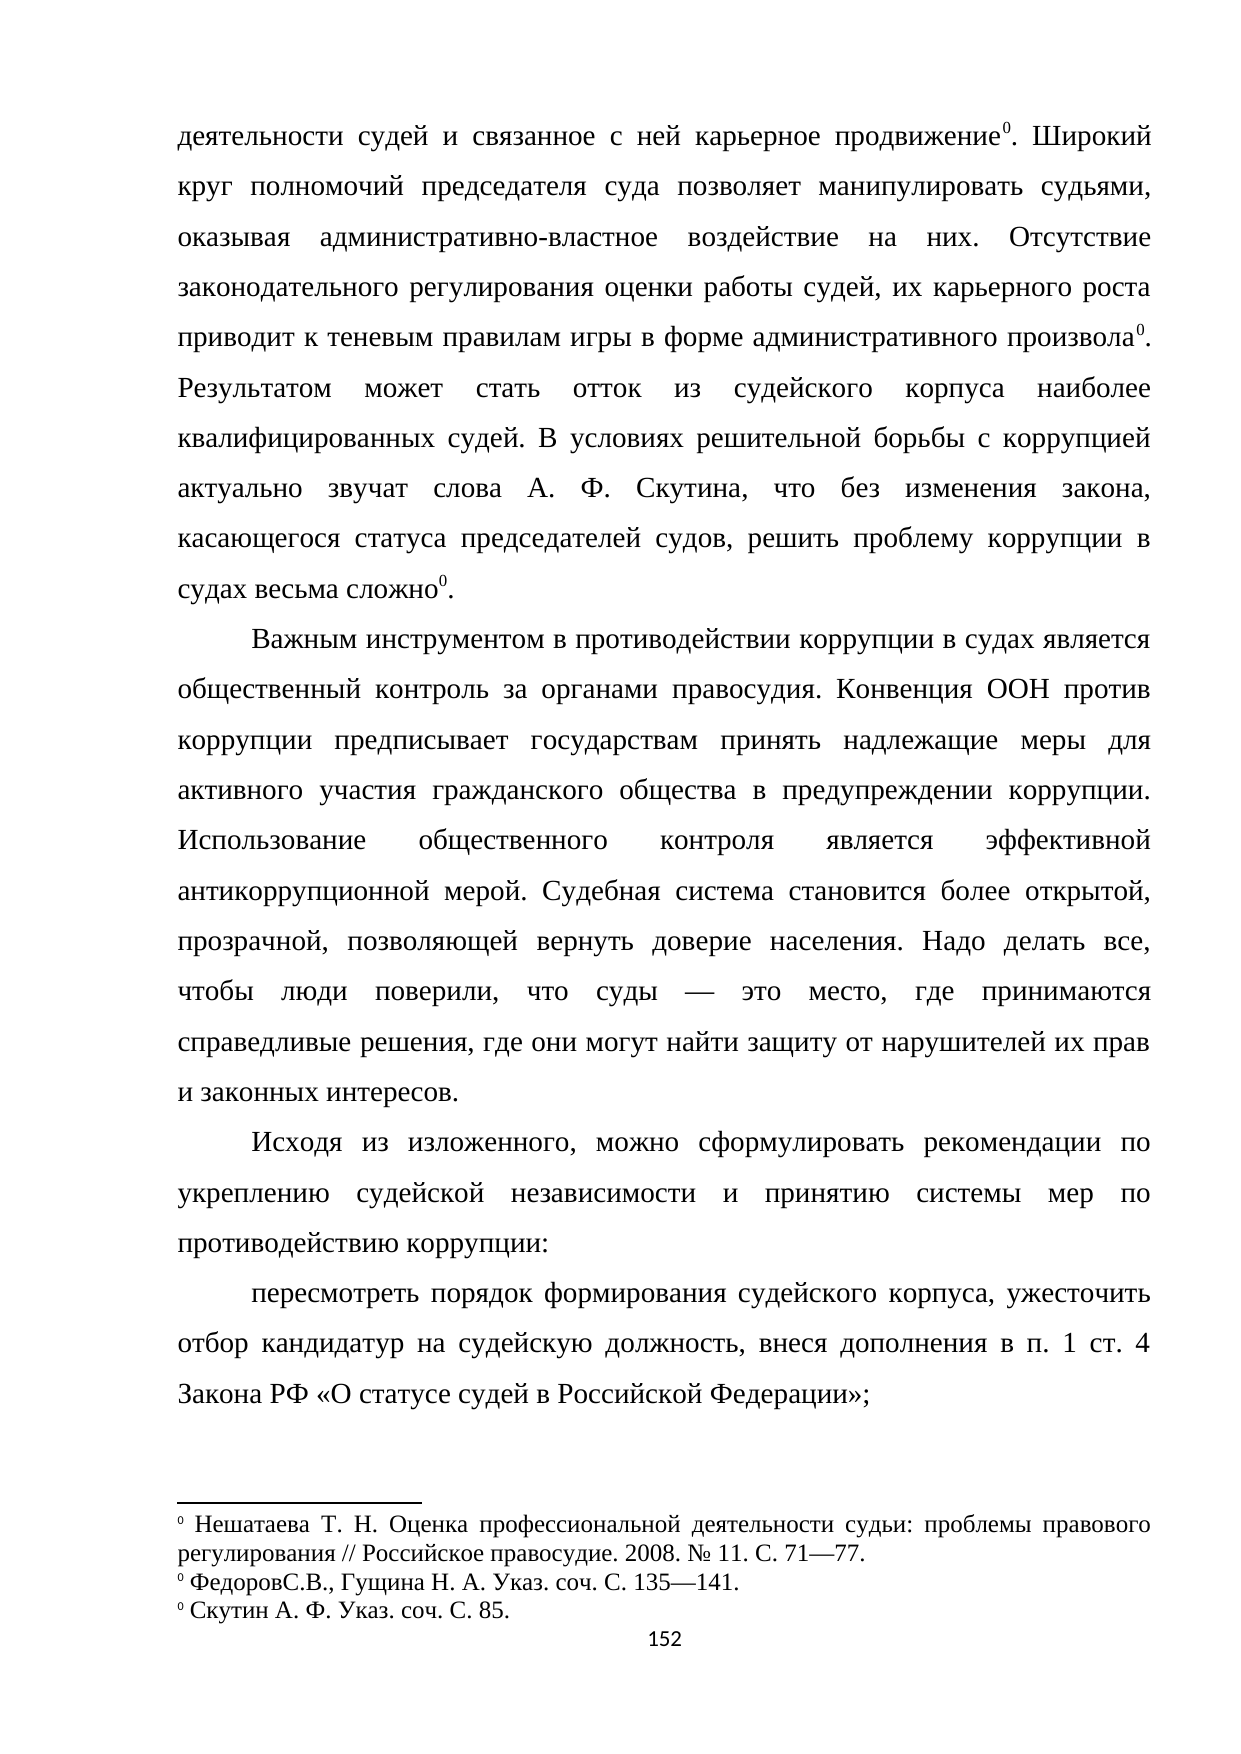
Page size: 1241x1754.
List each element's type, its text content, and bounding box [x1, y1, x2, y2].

text Исходя из изложенного, можно сформулировать рекомендации по укреплению судейской независимости и принятию системы мер по противодействию коррупции: [177, 1124, 1152, 1258]
text Важным инструментом в противодействии коррупции в судах является общественный контроль за органами правосудия. Конвенция ООН против коррупции предписывает государствам принять надлежащие меры для активного участия гражданского общества в предупреждении коррупции. Использование общественного контроля является эффективной антикоррупционной мерой. Судебная система становится более открытой, прозрачной, позволяющей вернуть доверие населения. Надо делать все, чтобы люди поверили, что суды — это место, где принимаются справедливые решения, где они могут найти защиту от нарушителей их прав и законных интересов. [177, 621, 1152, 1108]
text пересмотреть порядок формирования судейского корпуса, ужесточить отбор кандидатур на судейскую должность, внеся дополнения в п. 1 ст. 4 Закона РФ «О статусе судей в Российской Федерации»; [177, 1275, 1152, 1409]
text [177, 118, 1152, 604]
